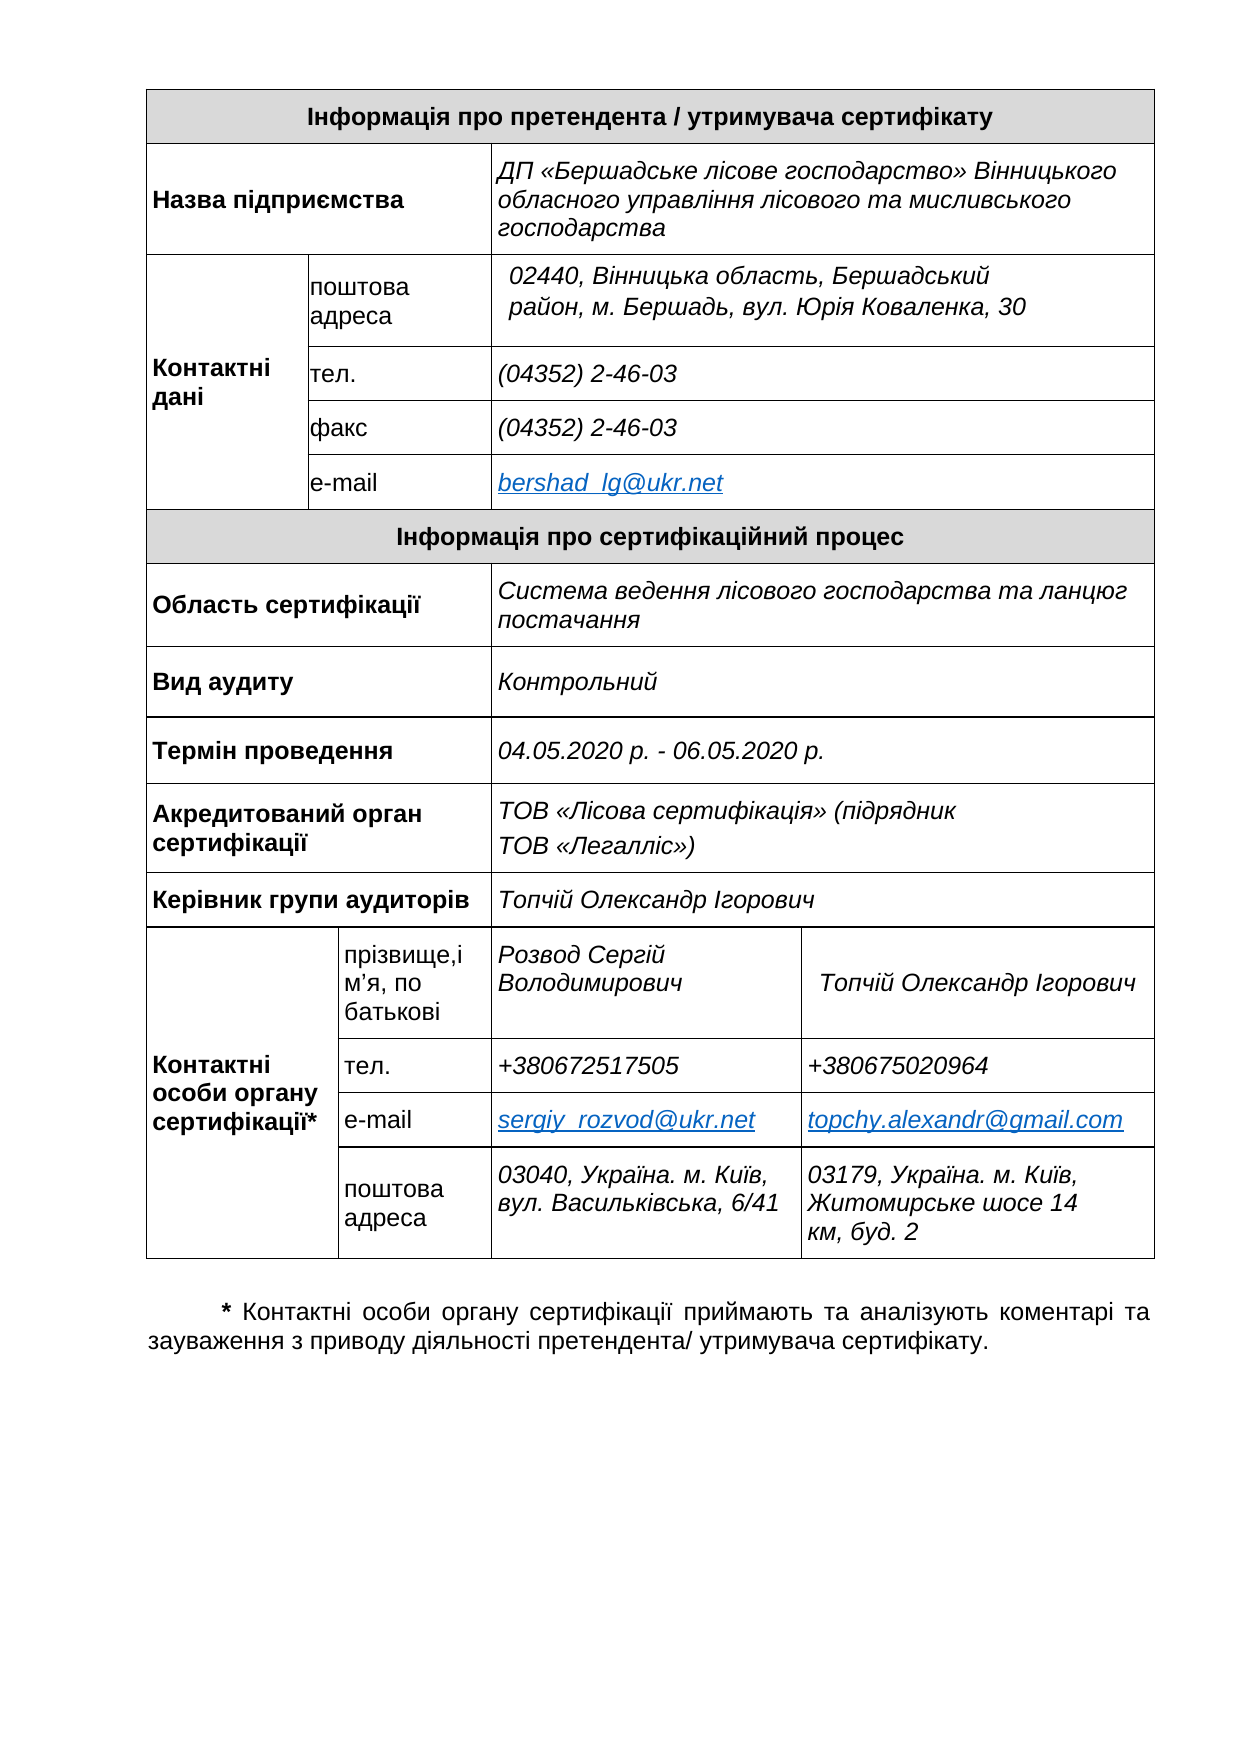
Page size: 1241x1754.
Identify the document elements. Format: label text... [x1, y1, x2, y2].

table_cell e-mail [309, 455, 491, 508]
table_cell Керівник групи аудиторів [147, 873, 491, 926]
table_cell Назва підприємства [147, 144, 491, 254]
table_cell Топчій Олександр Ігорович [492, 873, 1154, 926]
table_cell bershad_lg@ukr.net [492, 455, 1154, 508]
table_cell Розвод Сергій Володимирович [492, 928, 801, 1038]
table_cell +380675020964 [802, 1039, 1154, 1092]
table_cell 03040, Україна. м. Київ, вул. Васильківська, 6/41 [492, 1148, 801, 1258]
table_cell Область сертифікації [147, 564, 491, 646]
table_cell (04352) 2-46-03 [492, 347, 1154, 400]
table_cell 04.05.2020 р. - 06.05.2020 р. [492, 718, 1154, 783]
table_cell Топчій Олександр Ігорович [802, 928, 1154, 1038]
table_cell Система ведення лісового господарства та ланцюг постачання [492, 564, 1154, 646]
table_cell topchy.alexandr@gmail.com [802, 1093, 1154, 1146]
table_cell Акредитований орган сертифікації [147, 784, 491, 872]
table_cell Термін проведення [147, 718, 491, 783]
table_cell тел. [339, 1039, 491, 1092]
text * Контактні особи органу сертифікації приймають та аналізують коментарі та зауваження з приводу діяльності претендента/ утримувача сертифікату. [148, 1297, 1152, 1354]
table_cell ДП «Бершадське лісове господарство» Вінницького обласного управління лісового та мисливського господарства [492, 144, 1154, 254]
table_cell sergiy_rozvod@ukr.net [492, 1093, 801, 1146]
table_cell факс [309, 401, 491, 454]
table_cell (04352) 2-46-03 [492, 401, 1154, 454]
table_cell Контактні особи органу сертифікації* [147, 928, 338, 1258]
table_cell e-mail [339, 1093, 491, 1146]
table_cell Контрольний [492, 647, 1154, 716]
table_cell поштова адреса [309, 255, 491, 346]
table_cell тел. [309, 347, 491, 400]
table_cell прізвище,ім’я, по батькові [339, 928, 491, 1038]
table_cell 03179, Україна. м. Київ, Житомирське шосе 14 км, буд. 2 [802, 1148, 1154, 1258]
table_cell [492, 255, 1154, 346]
table_cell Контактні дані [147, 255, 308, 508]
table_cell Вид аудиту [147, 647, 491, 716]
table_cell ТОВ «Лісова сертифікація» (підрядник ТОВ «Легалліс») [492, 784, 1154, 872]
table_cell поштова адреса [339, 1148, 491, 1258]
table_cell +380672517505 [492, 1039, 801, 1092]
table_cell Інформація про сертифікаційний процес [147, 510, 1154, 563]
table_header Інформація про претендента / утримувача сертифікату [147, 90, 1154, 143]
